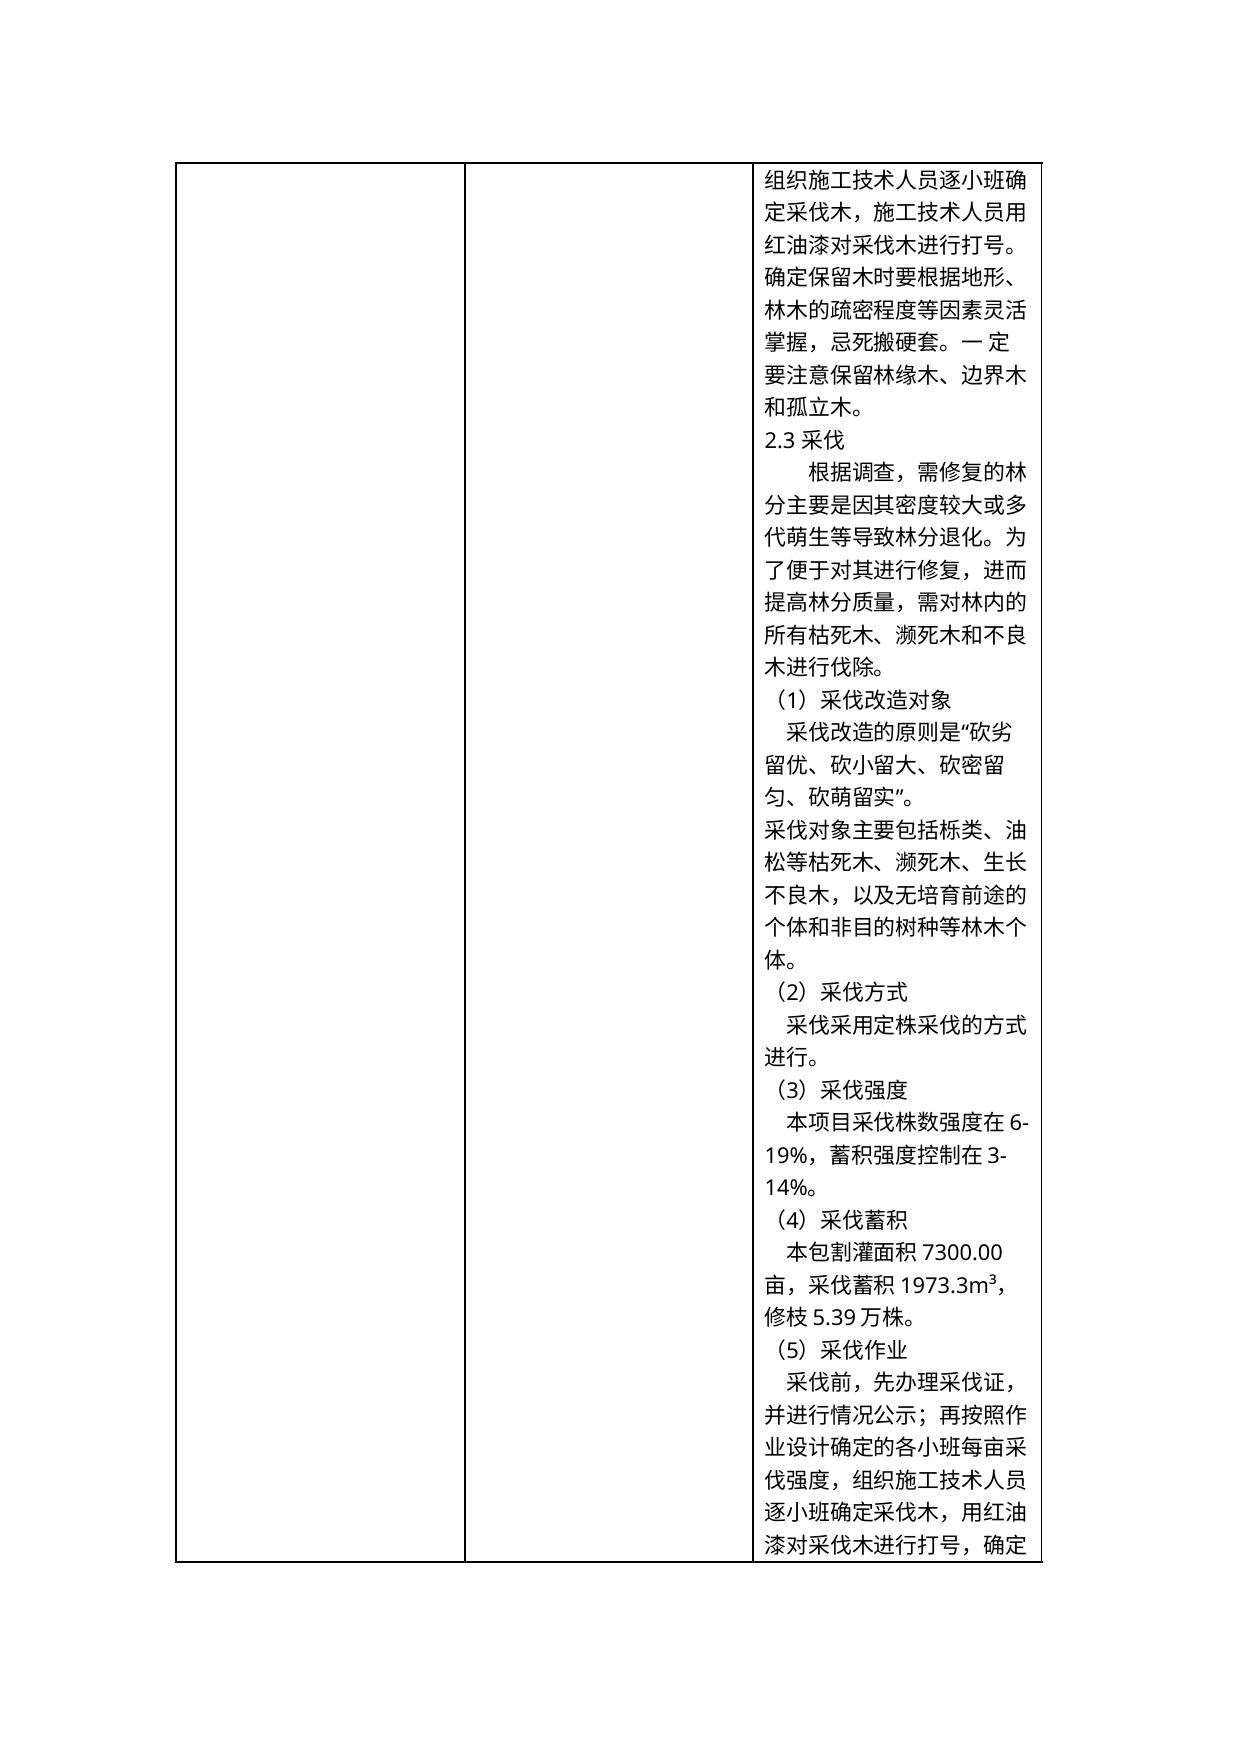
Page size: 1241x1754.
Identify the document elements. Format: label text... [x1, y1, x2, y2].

table_cell [466, 164, 752, 1561]
table_cell 1 [177, 164, 464, 1561]
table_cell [754, 164, 1041, 1561]
